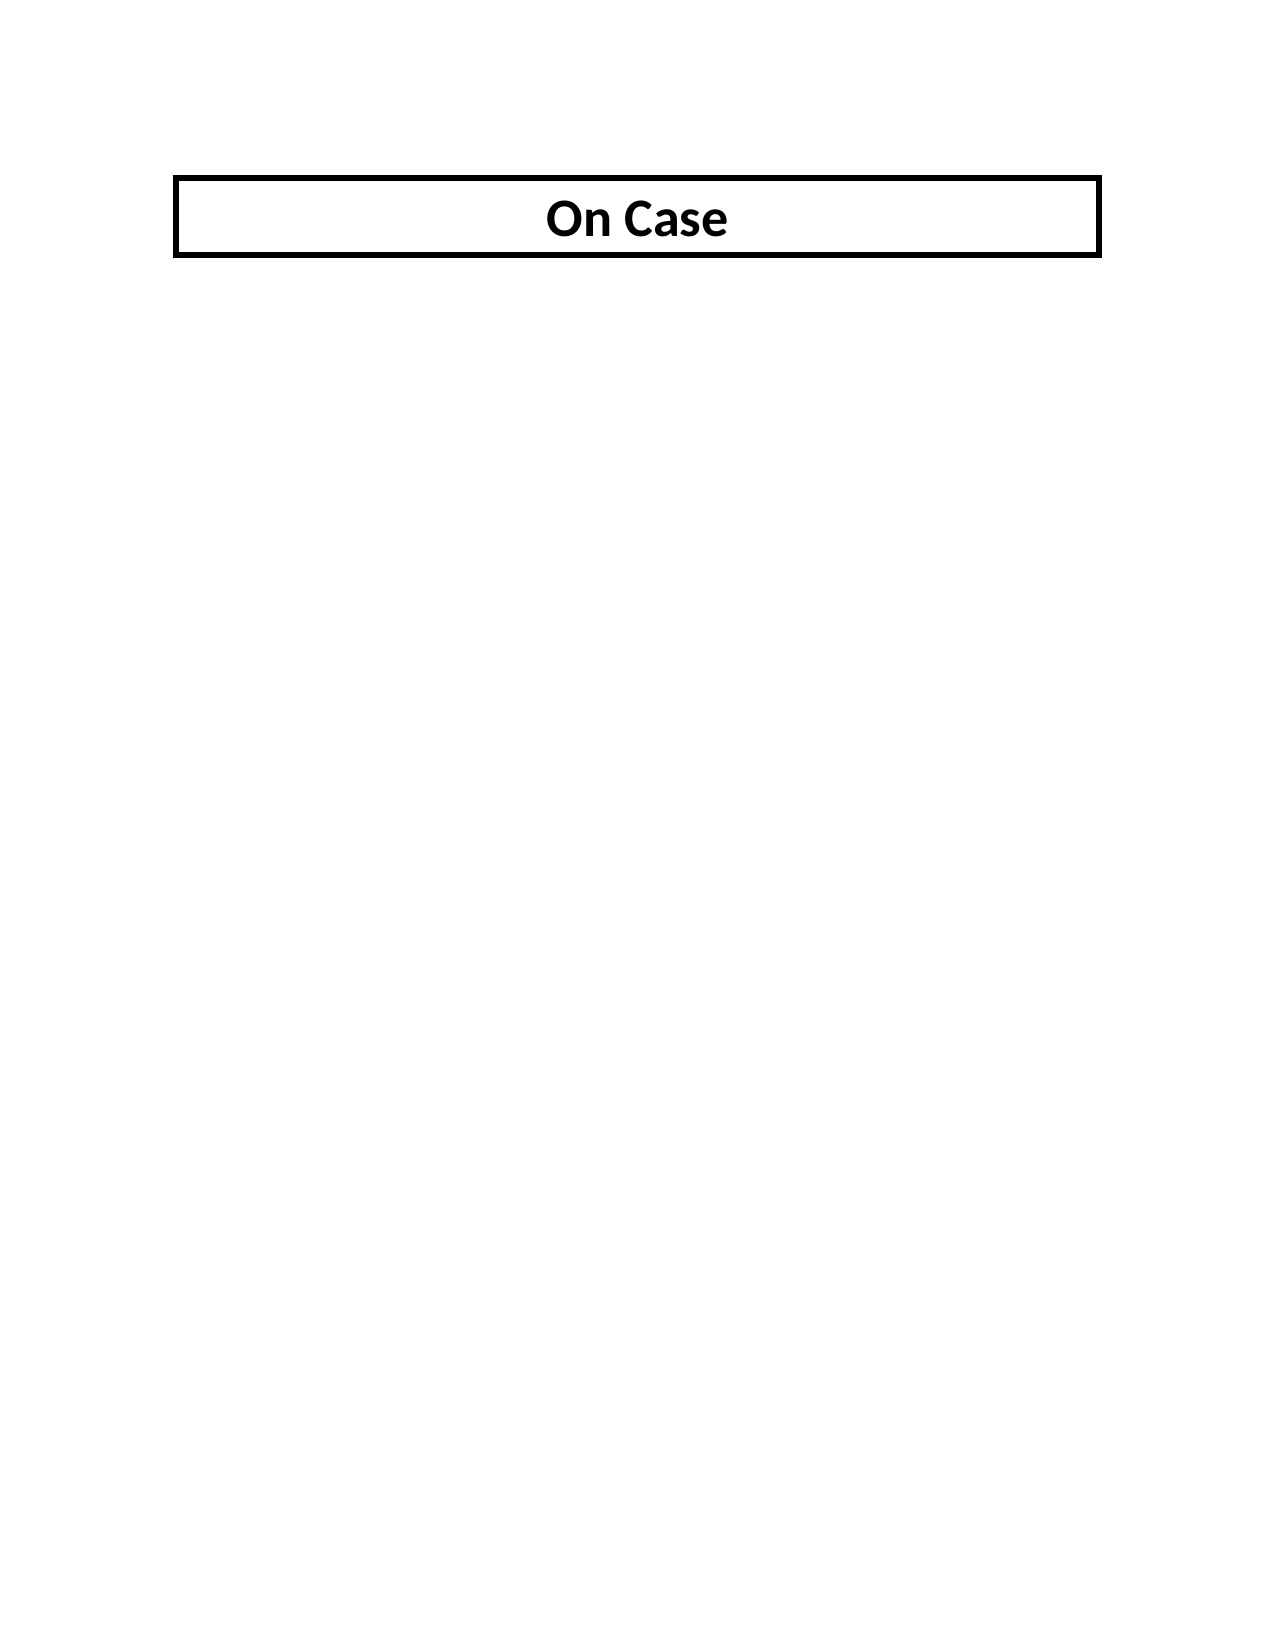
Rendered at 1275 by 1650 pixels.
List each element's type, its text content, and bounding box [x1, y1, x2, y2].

subtitle On Case [179, 181, 1096, 252]
